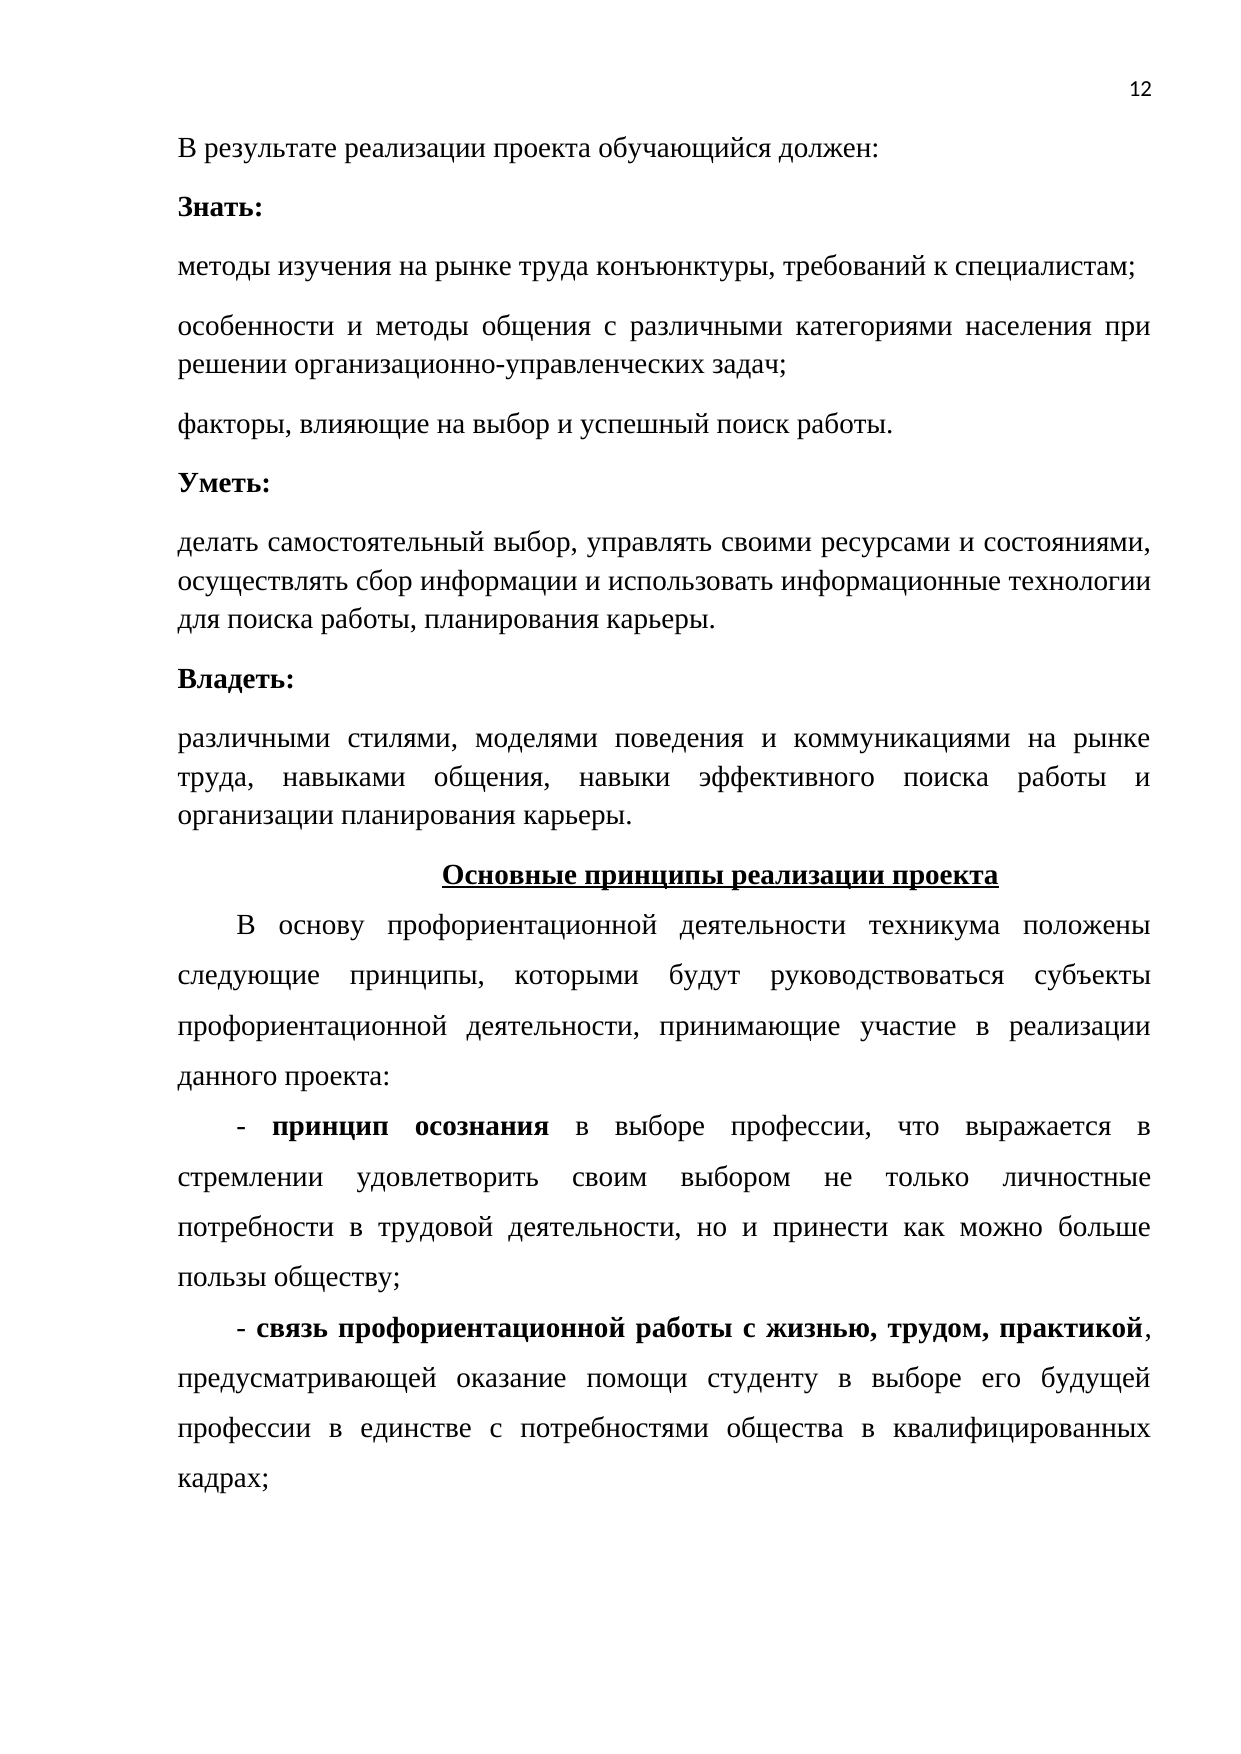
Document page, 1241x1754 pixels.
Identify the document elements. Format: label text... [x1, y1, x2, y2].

text - связь профориентационной работы с жизнью, трудом, практикой, предусматривающей оказание помощи студенту в выборе его будущей профессии в единстве с потребностями общества в квалифицированных кадрах; [177, 1310, 1152, 1494]
text особенности и методы общения с различными категориями населения при решении организационно-управленческих задач; [177, 308, 1152, 380]
text В основу профориентационной деятельности техникума положены следующие принципы, которыми будут руководствоваться субъекты профориентационной деятельности, принимающие участие в реализации данного проекта: [177, 907, 1152, 1092]
text - принцип осознания в выборе профессии, что выражается в стремлении удовлетворить своим выбором не только личностные потребности в трудовой деятельности, но и принести как можно больше пользы обществу; [177, 1108, 1152, 1293]
text Уметь: [177, 465, 1152, 499]
text делать самостоятельный выбор, управлять своими ресурсами и состояниями, осуществлять сбор информации и использовать информационные технологии для поиска работы, планирования карьеры. [177, 524, 1152, 635]
text методы изучения на рынке труда конъюнктуры, требований к специалистам; [177, 248, 1152, 282]
text различными стилями, моделями поведения и коммуникациями на рынке труда, навыками общения, навыки эффективного поиска работы и организации планирования карьеры. [177, 720, 1152, 831]
text Основные принципы реализации проекта [215, 857, 1152, 890]
text В результате реализации проекта обучающийся должен: [177, 130, 1152, 163]
text Знать: [177, 189, 1152, 223]
text факторы, влияющие на выбор и успешный поиск работы. [177, 406, 1152, 439]
text Владеть: [177, 661, 1152, 694]
